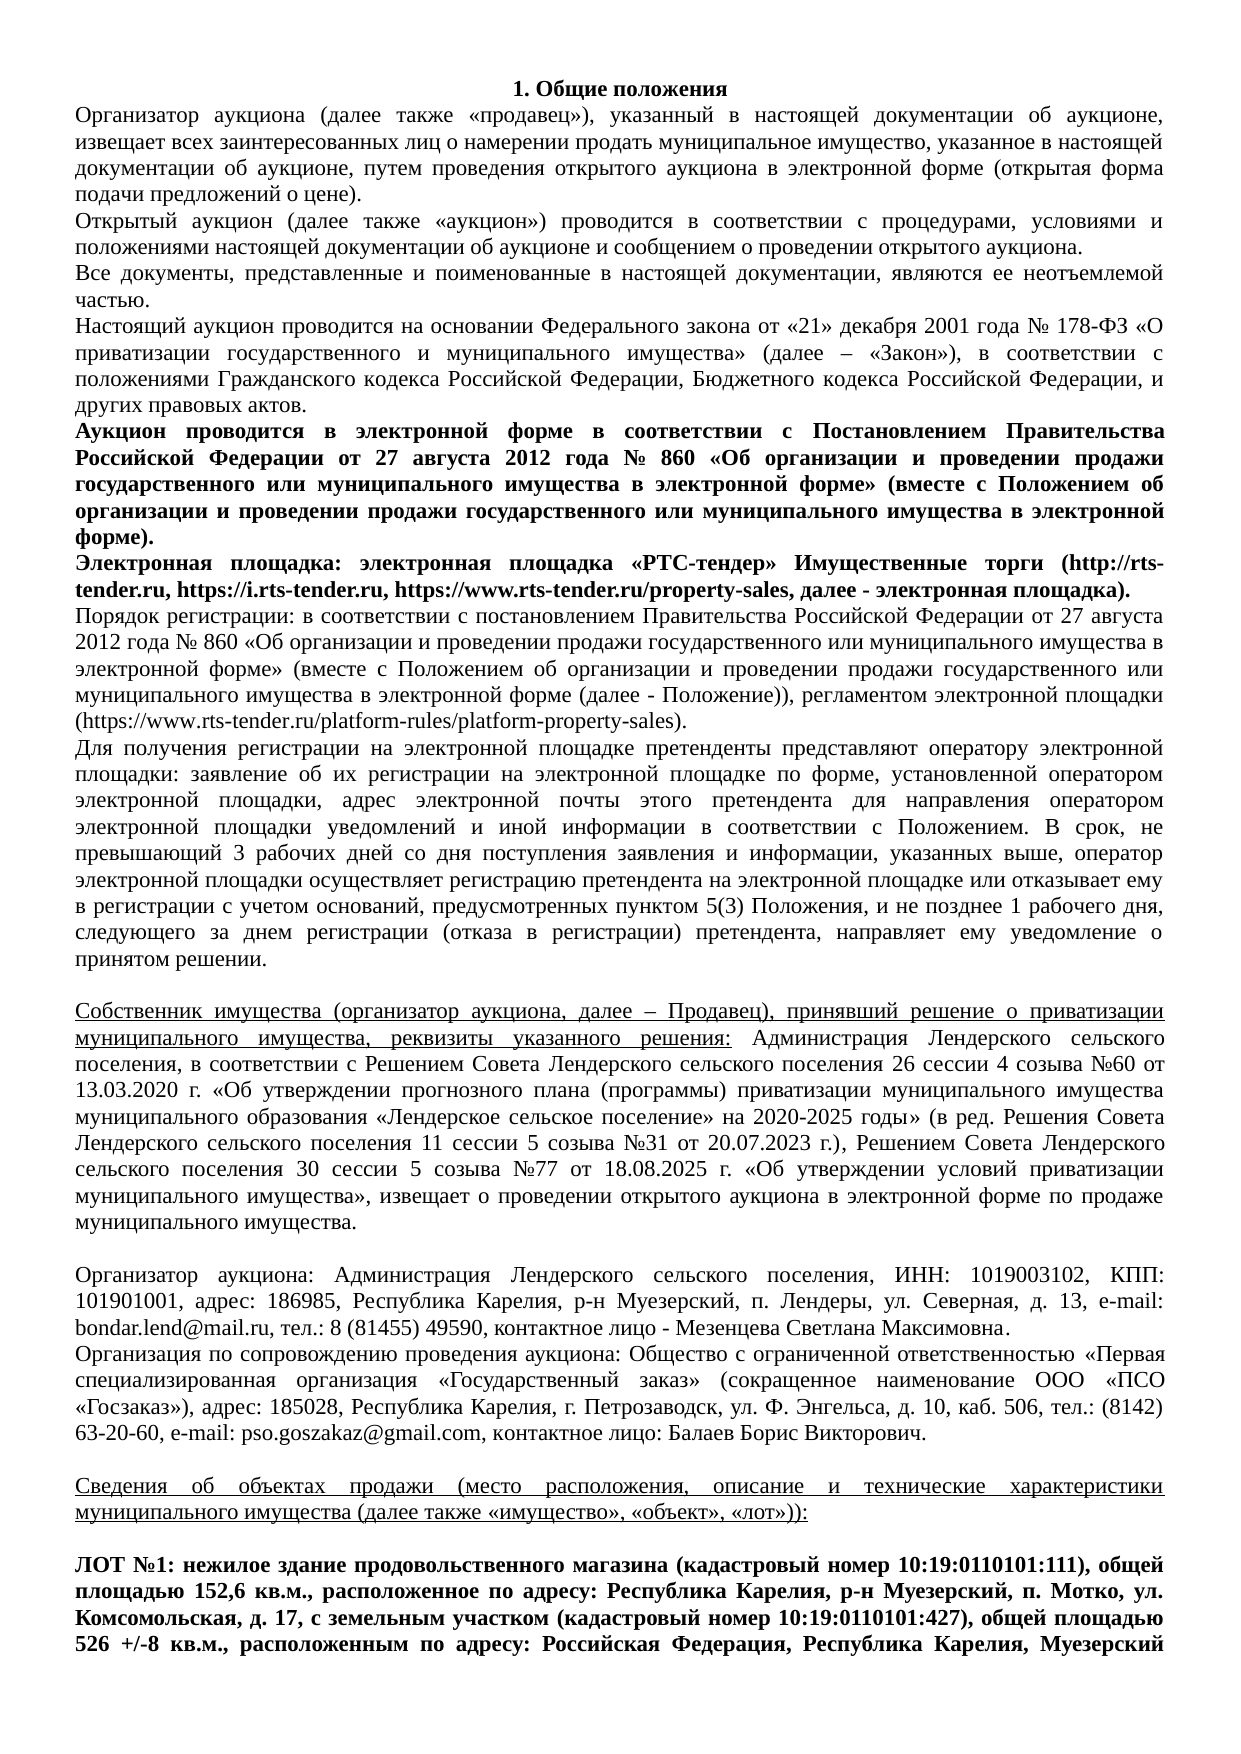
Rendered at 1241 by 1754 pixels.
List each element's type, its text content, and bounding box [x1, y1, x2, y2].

text Организатор аукциона: Администрация Лендерского сельского поселения, ИНН: 1019003102, КПП: 101901001, адрес: 186985, Республика Карелия, р-н Муезерский, п. Лендеры, ул. Северная, д. 13, е-mail: bondar.lend@mail.ru, тел.: 8 (81455) 49590, контактное лицо - Мезенцева Светлана Максимовна. [75, 1261, 1165, 1340]
text Настоящий аукцион проводится на основании Федерального закона от «21» декабря 2001 года № 178-ФЗ «О приватизации государственного и муниципального имущества» (далее – «Закон»), в соответствии с положениями Гражданского кодекса Российской Федерации, Бюджетного кодекса Российской Федерации, и других правовых актов. [75, 312, 1165, 418]
text Собственник имущества (организатор аукциона, далее – Продавец), принявший решение о приватизации муниципального имущества, реквизиты указанного решения: Администрация Лендерского сельского поселения, в соответствии с Решением Совета Лендерского сельского поселения 26 сессии 4 созыва №60 от 13.03.2020 г. «Об утверждении прогнозного плана (программы) приватизации муниципального имущества муниципального образования «Лендерское сельское поселение» на 2020-2025 годы» (в ред. Решения Совета Лендерского сельского поселения 11 сессии 5 созыва №31 от 20.07.2023 г.), Решением Совета Лендерского сельского поселения 30 сессии 5 созыва №77 от 18.08.2025 г. «Об утверждении условий приватизации муниципального имущества», извещает о проведении открытого аукциона в электронной форме по продаже муниципального имущества. [75, 1021, 1165, 1234]
text Порядок регистрации: в соответствии с постановлением Правительства Российской Федерации от 27 августа 2012 года № 860 «Об организации и проведении продажи государственного или муниципального имущества в электронной форме» (вместе с Положением об организации и проведении продажи государственного или муниципального имущества в электронной форме (далее - Положение)), регламентом электронной площадки (https://www.rts-tender.ru/platform-rules/platform-property-sales). [75, 602, 1165, 734]
text Организатор аукциона (далее также «продавец»), указанный в настоящей документации об аукционе, извещает всех заинтересованных лиц о намерении продать муниципальное имущество, указанное в настоящей документации об аукционе, путем проведения открытого аукциона в электронной форме (открытая форма подачи предложений о цене). [75, 101, 1165, 207]
text Электронная площадка: электронная площадка «РТС-тендер» Имущественные торги (http://rts-tender.ru, https://i.rts-tender.ru, https://www.rts-tender.ru/property-sales, далее - электронная площадка). [75, 549, 1165, 602]
text Сведения об объектах продажи (место расположения, описание и технические характеристики муниципального имущества (далее также «имущество», «объект», «лот»)): [75, 1472, 1165, 1495]
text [75, 1551, 1165, 1656]
text Для получения регистрации на электронной площадке претенденты представляют оператору электронной площадки: заявление об их регистрации на электронной площадке по форме, установленной оператором электронной площадки, адрес электронной почты этого претендента для направления оператором электронной площадки уведомлений и иной информации в соответствии с Положением. В срок, не превышающий 3 рабочих дней со дня поступления заявления и информации, указанных выше, оператор электронной площадки осуществляет регистрацию претендента на электронной площадке или отказывает ему в регистрации с учетом оснований, предусмотренных пунктом 5(3) Положения, и не позднее 1 рабочего дня, следующего за днем регистрации (отказа в регистрации) претендента, направляет ему уведомление о принятом решении. [75, 734, 1165, 971]
text Все документы, представленные и поименованные в настоящей документации, являются ее неотъемлемой частью. [75, 259, 1165, 312]
text Сведения об объектах продажи (место расположения, описание и технические характеристики муниципального имущества (далее также «имущество», «объект», «лот»)): [75, 1496, 1165, 1524]
text Открытый аукцион (далее также «аукцион») проводится в соответствии с процедурами, условиями и положениями настоящей документации об аукционе и сообщением о проведении открытого аукциона. [75, 207, 1165, 259]
subtitle 1. Общие положения [75, 75, 1165, 101]
text Аукцион проводится в электронной форме в соответствии с Постановлением Правительства Российской Федерации от 27 августа 2012 года № 860 «Об организации и проведении продажи государственного или муниципального имущества в электронной форме» (вместе с Положением об организации и проведении продажи государственного или муниципального имущества в электронной форме). [75, 418, 1165, 549]
text Организация по сопровождению проведения аукциона: Общество с ограниченной ответственностью «Первая специализированная организация «Государственный заказ» (сокращенное наименование ООО «ПСО «Госзаказ»), адрес: 185028, Республика Карелия, г. Петрозаводск, ул. Ф. Энгельса, д. 10, каб. 506, тел.: (8142) 63-20-60, e-mail: pso.goszakaz@gmail.com, контактное лицо: Балаев Борис Викторович. [75, 1340, 1165, 1445]
